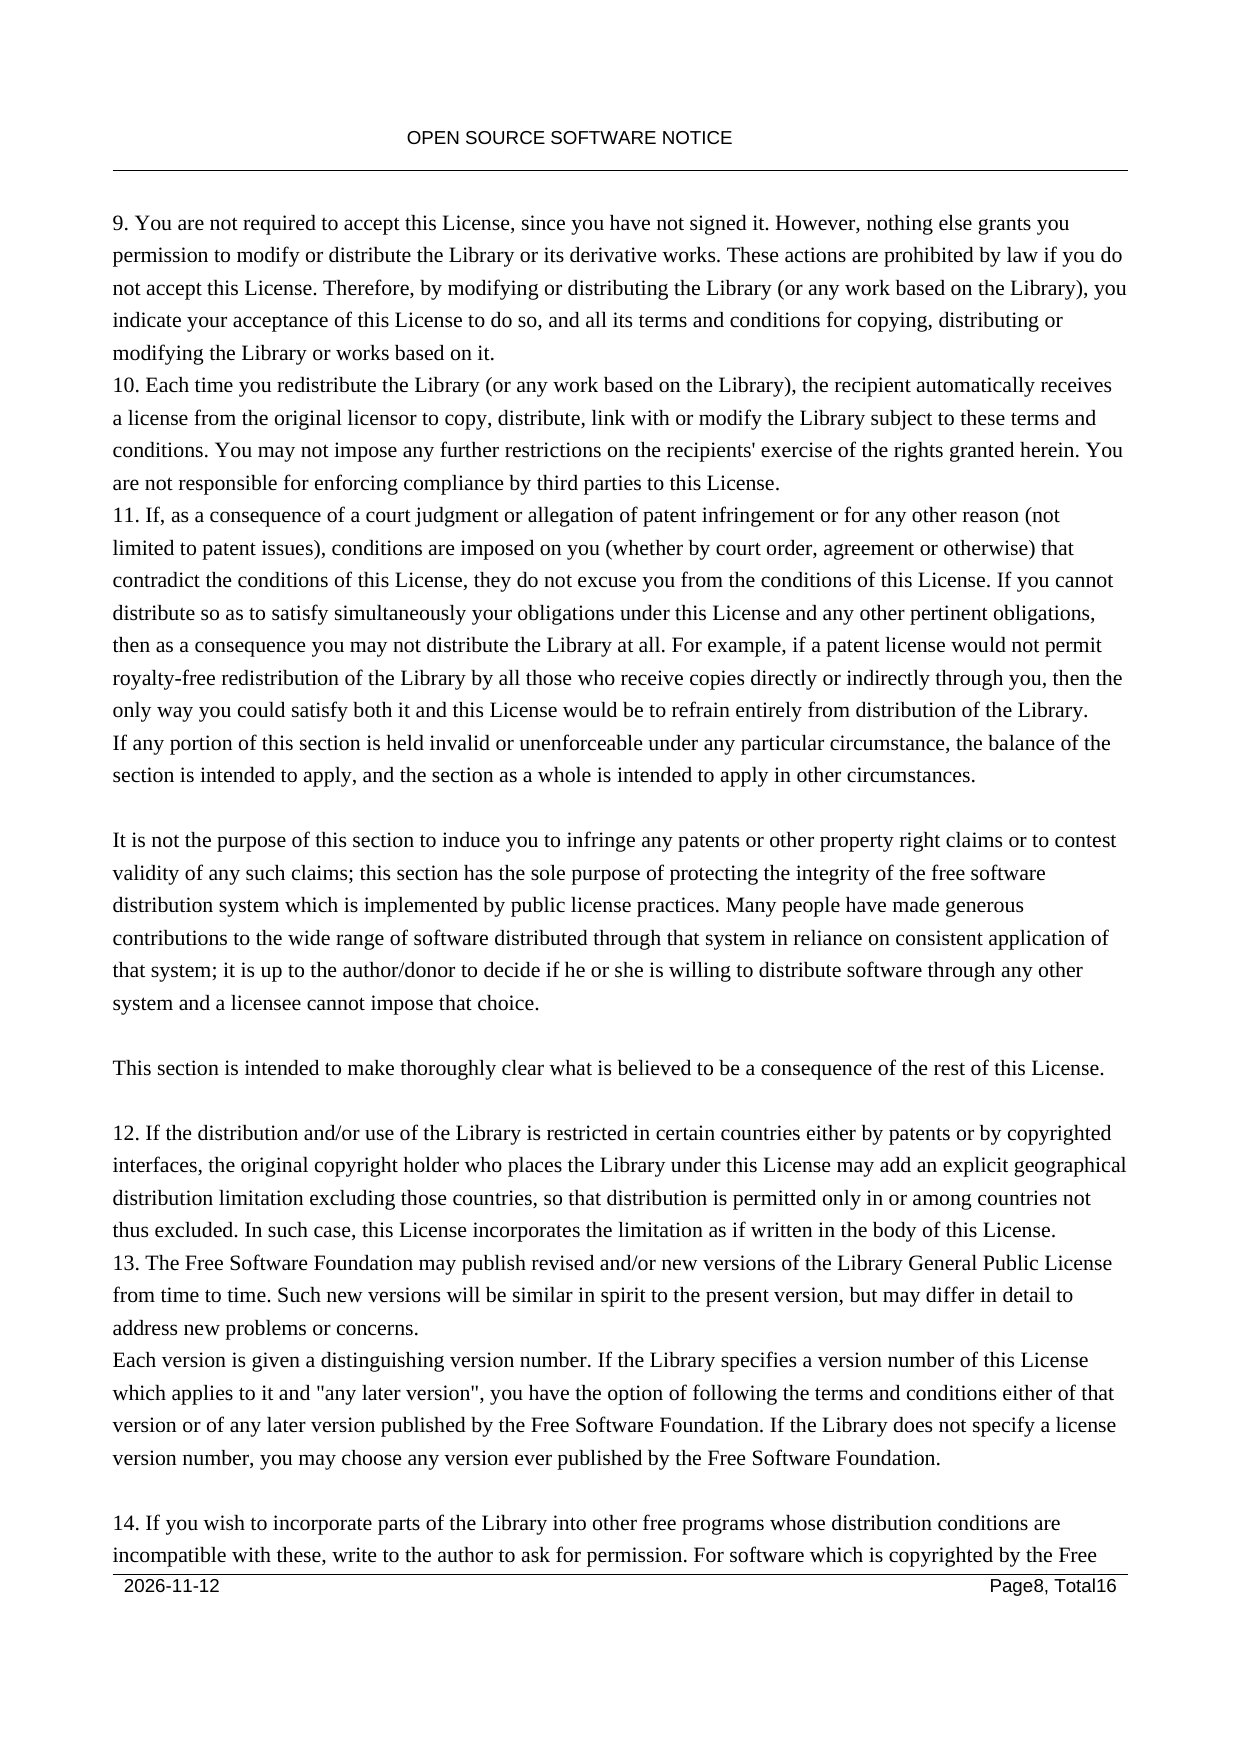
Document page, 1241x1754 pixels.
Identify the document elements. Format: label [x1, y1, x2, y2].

text [112, 206, 1128, 1571]
